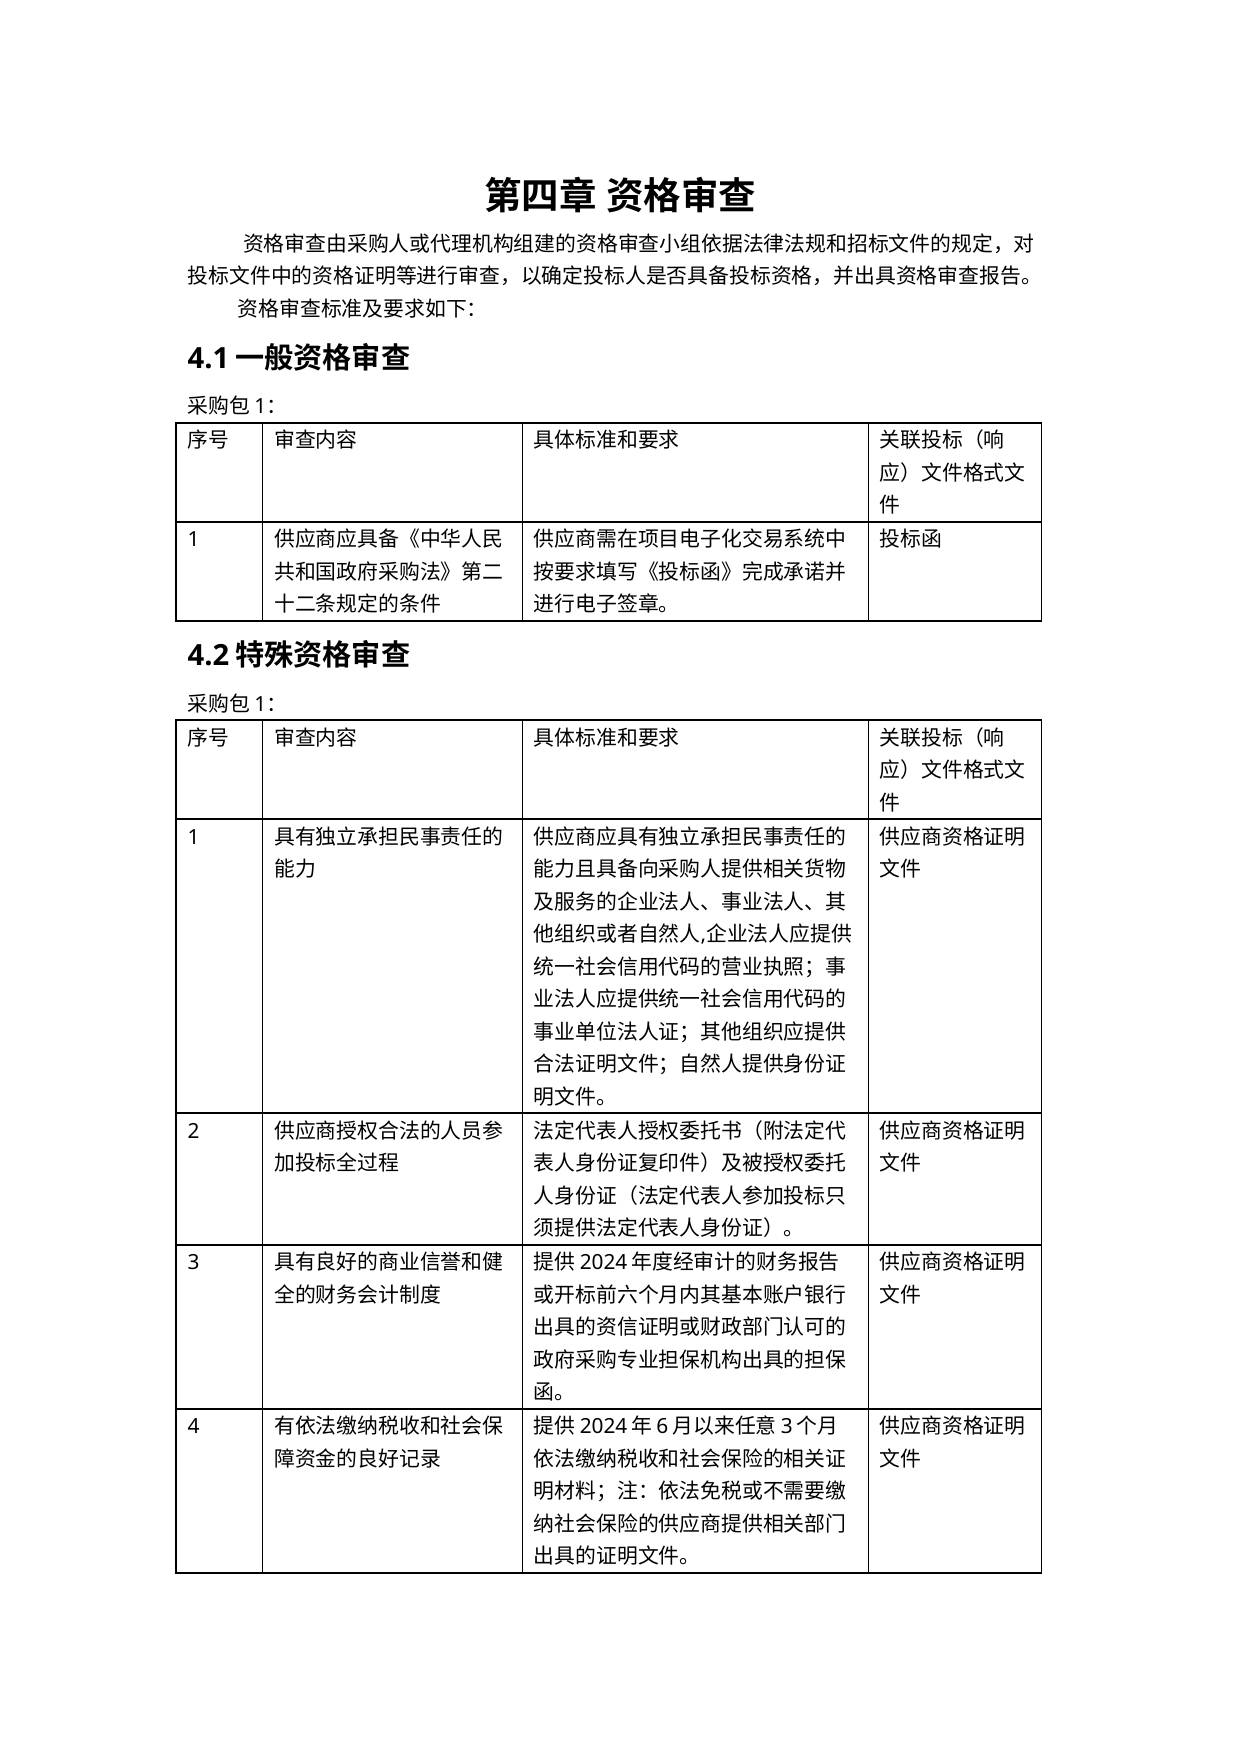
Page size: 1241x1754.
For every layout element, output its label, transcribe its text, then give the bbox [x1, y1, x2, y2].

text 采购包1： [187, 687, 1053, 719]
table_cell 投标函 [869, 523, 1041, 620]
table_cell 供应商授权合法的人员参加投标全过程 [263, 1114, 522, 1244]
text 采购包1： [187, 389, 1053, 422]
table_cell 2 [177, 1114, 262, 1244]
table_cell 供应商需在项目电子化交易系统中按要求填写《投标函》完成承诺并进行电子签章。 [523, 523, 868, 620]
table_header 具体标准和要求 [523, 721, 868, 818]
table_cell 供应商应具有独立承担民事责任的能力且具备向采购人提供相关货物及服务的企业法人、事业法人、其他组织或者自然人,企业法人应提供统一社会信用代码的营业执照；事业法人应提供统一社会信用代码的事业单位法人证；其他组织应提供合法证明文件；自然人提供身份证明文件。 [523, 820, 868, 1112]
table_header 关联投标（响应）文件格式文件 [869, 424, 1041, 521]
text 4.2特殊资格审查 [187, 622, 1053, 687]
table_header 审查内容 [263, 424, 522, 521]
text 4.1一般资格审查 [187, 324, 1053, 389]
table_cell 1 [177, 523, 262, 620]
table_cell 供应商资格证明文件 [869, 1114, 1041, 1244]
table_cell 供应商资格证明文件 [869, 1410, 1041, 1572]
table_cell 提供2024年6月以来任意3个月依法缴纳税收和社会保险的相关证明材料；注：依法免税或不需要缴纳社会保险的供应商提供相关部门出具的证明文件。 [523, 1410, 868, 1572]
table_header 审查内容 [263, 721, 522, 818]
table_header 序号 [177, 721, 262, 818]
table_cell 供应商资格证明文件 [869, 1246, 1041, 1408]
table_header 序号 [177, 424, 262, 521]
table_cell 供应商资格证明文件 [869, 820, 1041, 1112]
text 资格审查由采购人或代理机构组建的资格审查小组依据法律法规和招标文件的规定，对投标文件中的资格证明等进行审查，以确定投标人是否具备投标资格，并出具资格审查报告。 [187, 227, 1053, 292]
table_cell 具有良好的商业信誉和健全的财务会计制度 [263, 1246, 522, 1408]
table_header 具体标准和要求 [523, 424, 868, 521]
table_cell 具有独立承担民事责任的能力 [263, 820, 522, 1112]
table_cell 1 [177, 820, 262, 1112]
table_header 关联投标（响应）文件格式文件 [869, 721, 1041, 818]
table_cell 法定代表人授权委托书（附法定代表人身份证复印件）及被授权委托人身份证（法定代表人参加投标只须提供法定代表人身份证）。 [523, 1114, 868, 1244]
table_cell 有依法缴纳税收和社会保障资金的良好记录 [263, 1410, 522, 1572]
table_cell 3 [177, 1246, 262, 1408]
table_cell 4 [177, 1410, 262, 1572]
table_cell 提供2024年度经审计的财务报告或开标前六个月内其基本账户银行出具的资信证明或财政部门认可的政府采购专业担保机构出具的担保函。 [523, 1246, 868, 1408]
text 资格审查标准及要求如下： [187, 292, 1053, 324]
table_cell 供应商应具备《中华人民共和国政府采购法》第二十二条规定的条件 [263, 523, 522, 620]
text 第四章 资格审查 [187, 162, 1053, 227]
